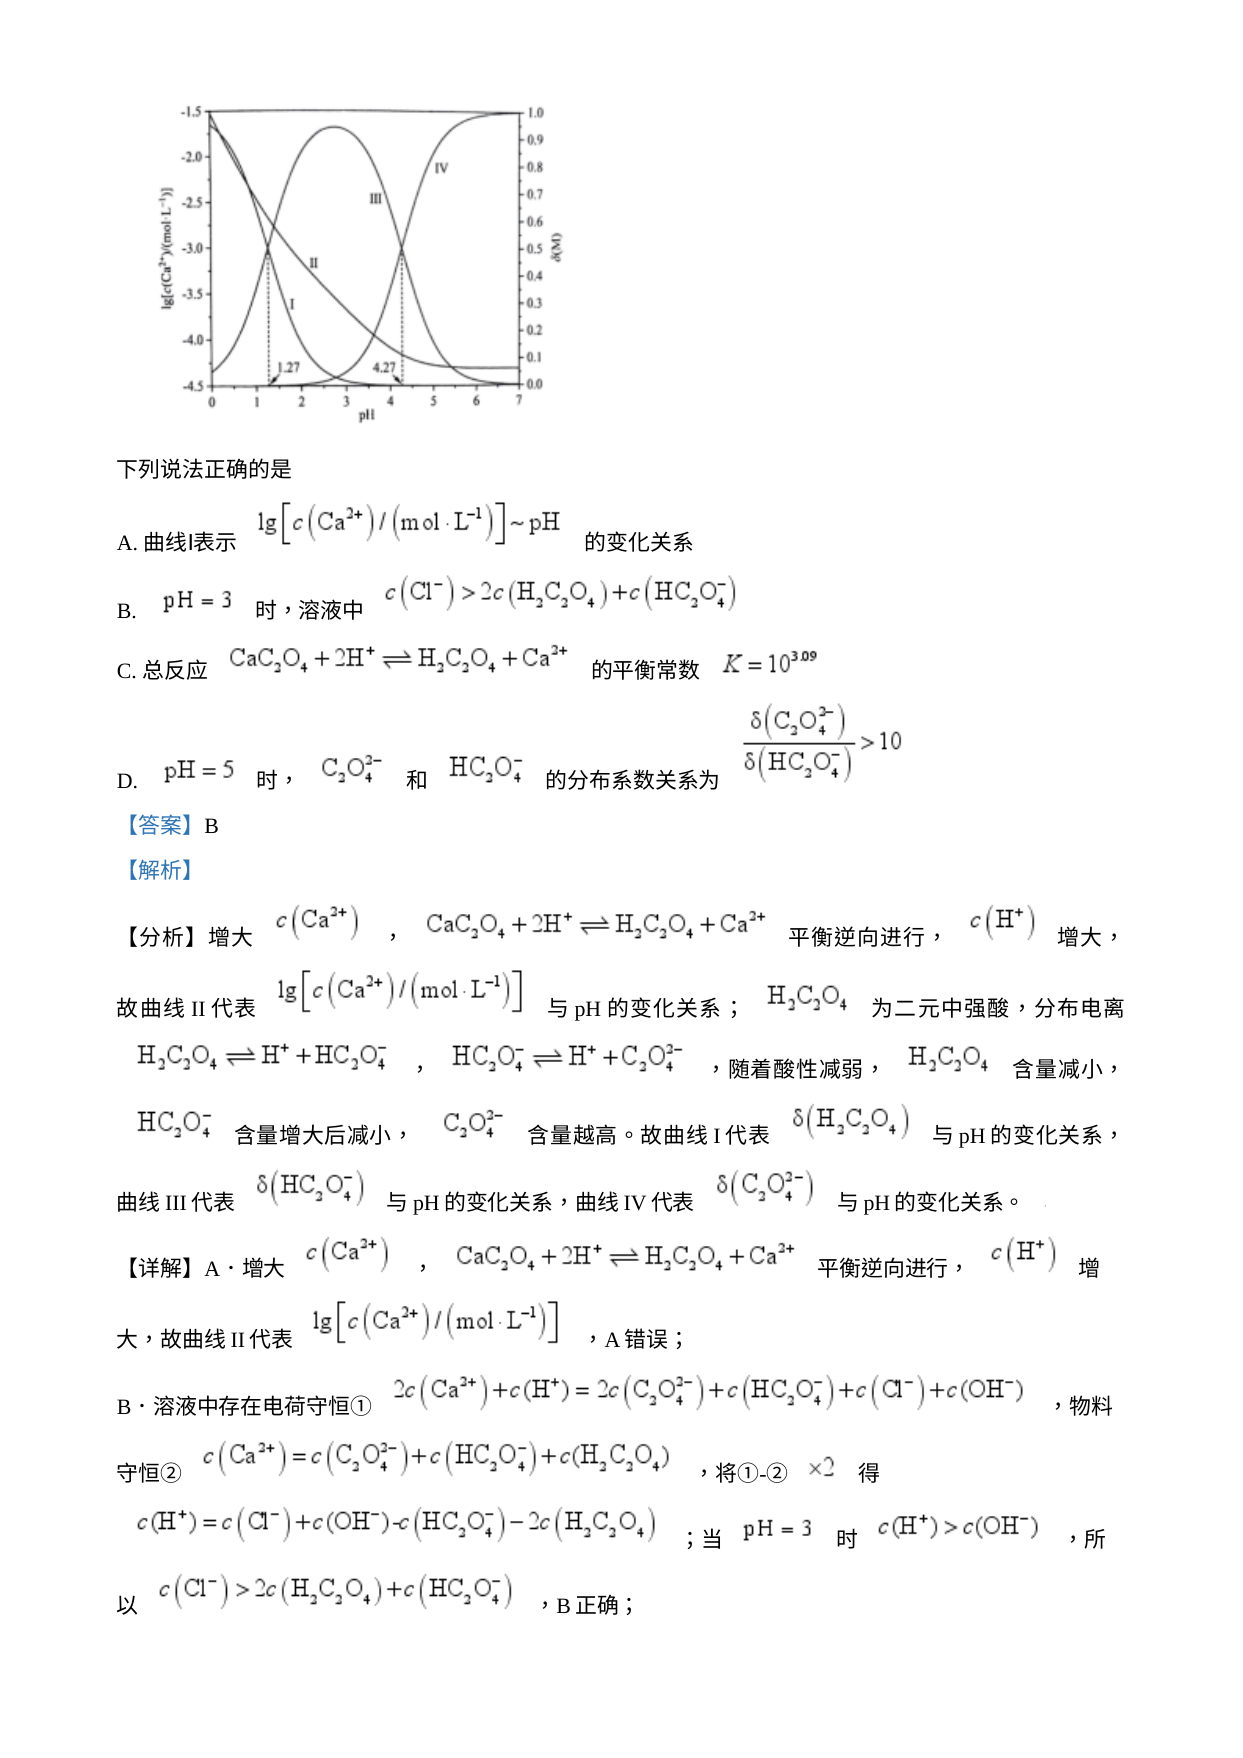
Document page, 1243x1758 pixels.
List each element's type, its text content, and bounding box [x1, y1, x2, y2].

picture [807, 1454, 840, 1481]
picture [161, 585, 237, 619]
text 【答案】B [117, 810, 1126, 840]
picture [423, 905, 770, 945]
picture [876, 1508, 1044, 1547]
picture [201, 1435, 675, 1481]
picture [274, 899, 364, 945]
picture [135, 1501, 661, 1547]
picture [742, 1514, 817, 1547]
picture [968, 899, 1039, 945]
text 【解析】 [117, 855, 1126, 885]
picture [253, 1164, 368, 1211]
picture [383, 571, 743, 619]
text D. 时，和的分布系数关系为 [117, 700, 1126, 795]
picture [256, 498, 566, 551]
picture [789, 1098, 913, 1144]
picture [390, 1369, 1029, 1415]
picture [135, 1036, 391, 1078]
picture [989, 1231, 1060, 1277]
picture [304, 1231, 394, 1277]
picture [453, 1237, 799, 1277]
picture [276, 966, 528, 1017]
picture [226, 639, 572, 679]
picture [447, 750, 527, 789]
picture [318, 750, 388, 789]
picture [135, 83, 580, 440]
picture [135, 1104, 216, 1144]
picture [157, 1568, 516, 1614]
picture [739, 700, 909, 789]
text 下列说法正确的是 [117, 454, 1126, 484]
picture [450, 1038, 687, 1078]
picture [312, 1297, 564, 1348]
picture [765, 978, 853, 1017]
picture [440, 1104, 509, 1144]
picture [719, 645, 823, 679]
picture [162, 756, 238, 789]
picture [713, 1164, 819, 1211]
picture [906, 1040, 994, 1078]
